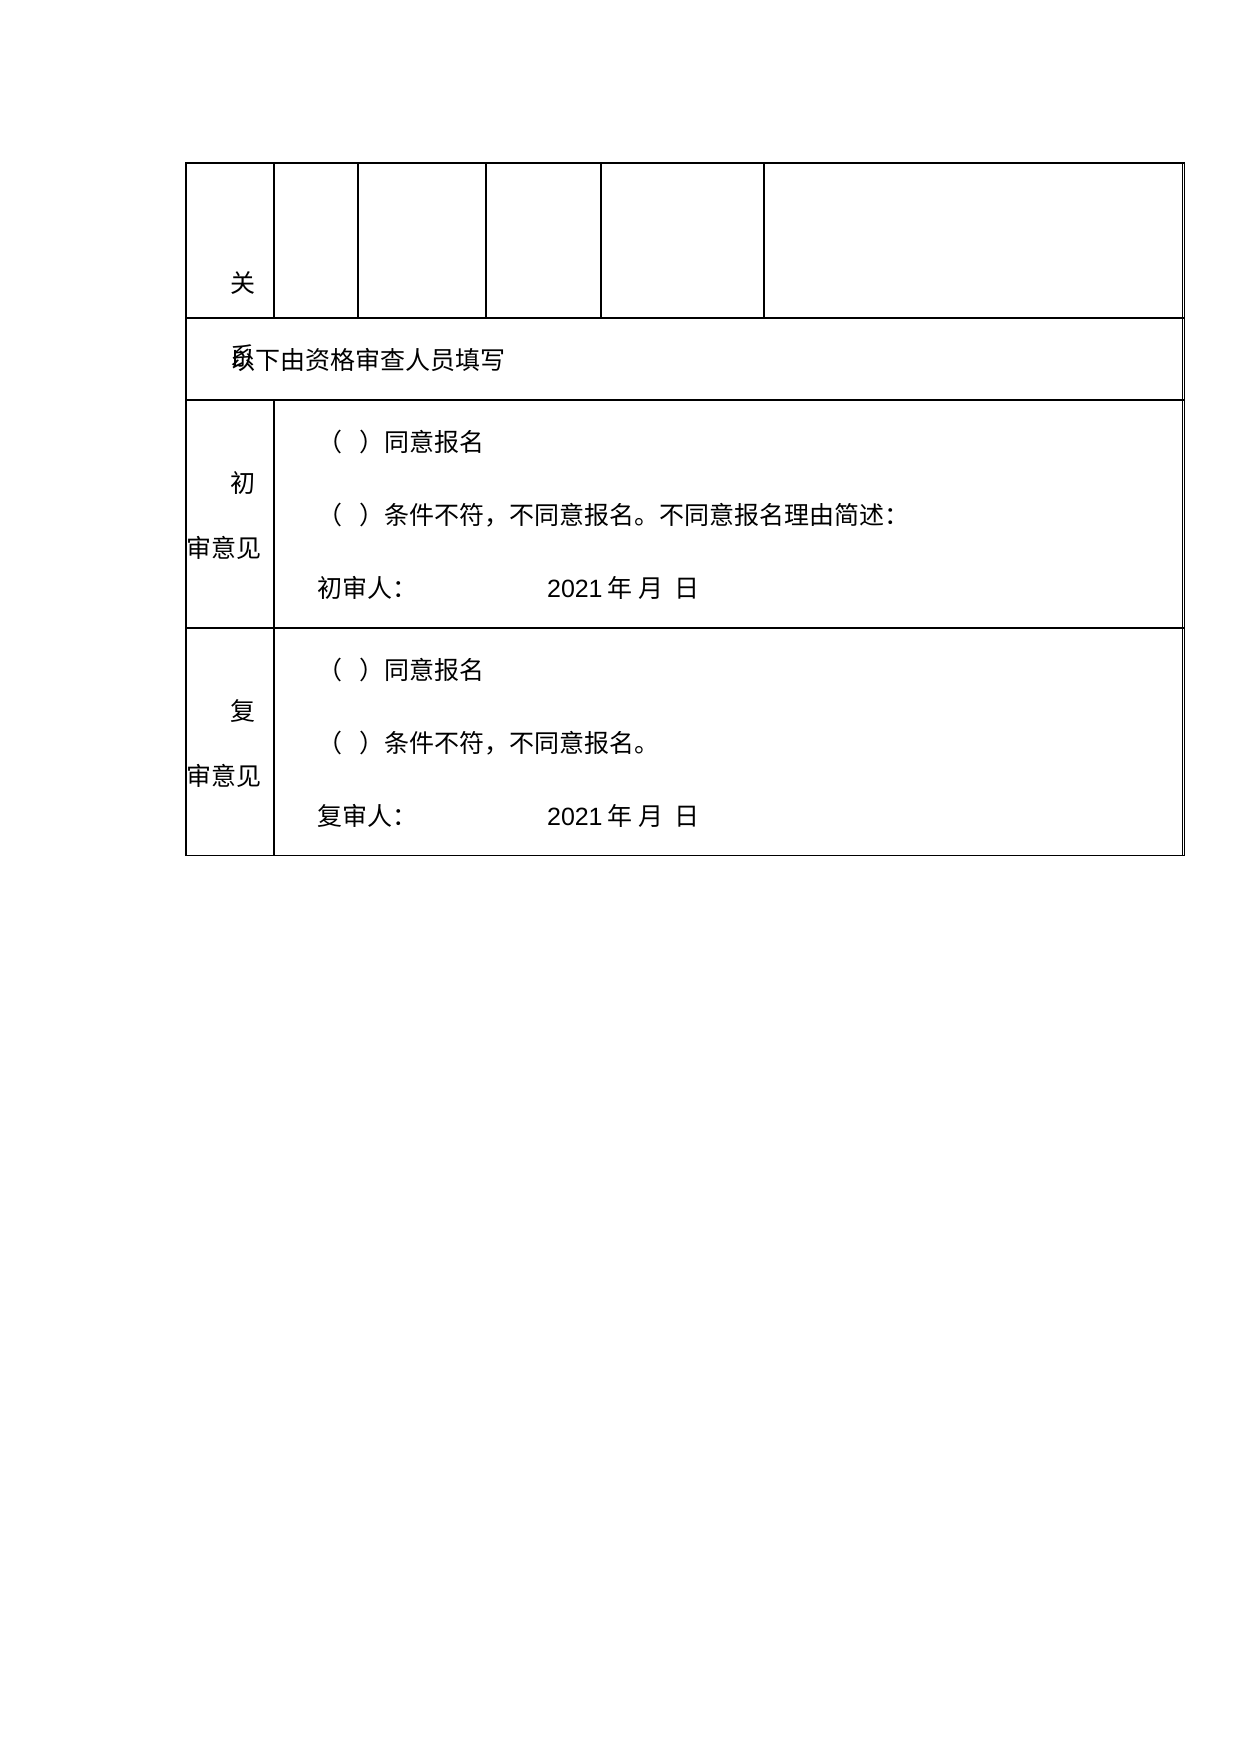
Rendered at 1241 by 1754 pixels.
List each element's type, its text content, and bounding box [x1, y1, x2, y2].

table_cell （ ）同意报名 （ ）条件不符，不同意报名。 复审人： 2021年 月 日 [275, 629, 1182, 855]
table_cell 初审意见 [187, 401, 273, 627]
table_cell [765, 164, 1182, 317]
table_cell [275, 164, 357, 317]
table_cell （ ）同意报名 （ ）条件不符，不同意报名。不同意报名理由简述： 初审人： 2021年 月 日 [275, 401, 1182, 627]
table_cell 复审意见 [187, 629, 273, 855]
table_cell [602, 164, 763, 317]
table_cell 以下由资格审查人员填写 [187, 319, 1182, 399]
table_cell [359, 164, 485, 317]
table_cell [487, 164, 600, 317]
